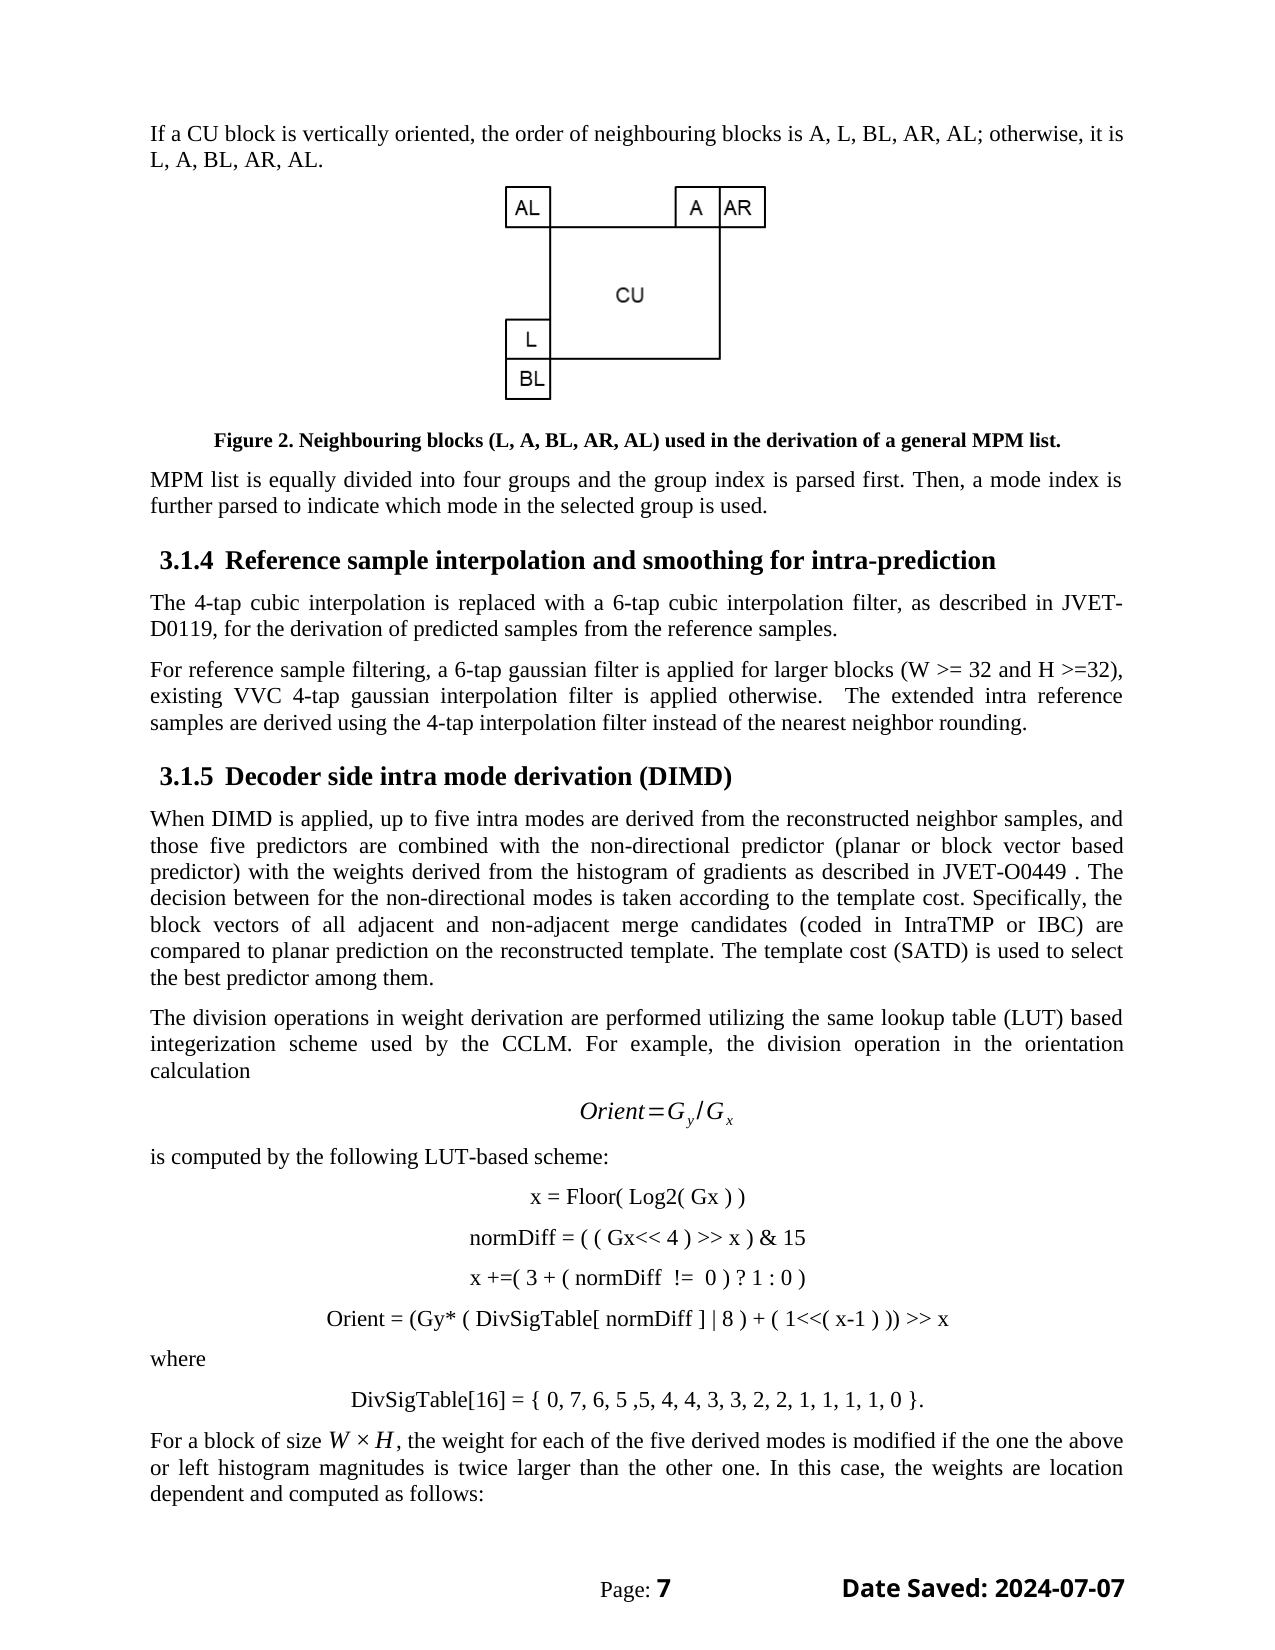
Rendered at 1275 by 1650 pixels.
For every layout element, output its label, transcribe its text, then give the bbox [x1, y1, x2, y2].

text x +=( 3 + ( normDiff != 0 ) ? 1 : 0 ) [150, 1264, 1125, 1291]
text MPM list is equally divided into four groups and the group index is parsed first. Then, a mode index is further parsed to indicate which mode in the selected group is used. [150, 466, 1125, 519]
subtitle Decoder side intra mode derivation (DIMD) [159, 760, 1125, 791]
text DivSigTable[16] = { 0, 7, 6, 5 ,5, 4, 4, 3, 3, 2, 2, 1, 1, 1, 1, 0 }. [150, 1386, 1125, 1412]
text When DIMD is applied, up to five intra modes are derived from the reconstructed neighbor samples, and those five predictors are combined with the non-directional predictor (planar or block vector based predictor) with the weights derived from the histogram of gradients as described in JVET-O0449 . The decision between for the non-directional modes is taken according to the template cost. Specifically, the block vectors of all adjacent and non-adjacent merge candidates (coded in IntraTMP or IBC) are compared to planar prediction on the reconstructed template. The template cost (SATD) is used to select the best predictor among them. [150, 805, 1125, 990]
text For a block of size , the weight for each of the five derived modes is modified if the one the above or left histogram magnitudes is twice larger than the other one. In this case, the weights are location dependent and computed as follows: [150, 1426, 1125, 1507]
text x = Floor( Log2( Gx ) ) [150, 1183, 1125, 1210]
text where [150, 1345, 1125, 1372]
text The 4-tap cubic interpolation is replaced with a 6-tap cubic interpolation filter, as described in JVET-D0119, for the derivation of predicted samples from the reference samples. [150, 589, 1125, 642]
text Orient = (Gy* ( DivSigTable[ normDiff ] | 8 ) + ( 1<<( x-1 ) )) >> x [150, 1305, 1125, 1331]
picture [500, 186, 775, 403]
subtitle Reference sample interpolation and smoothing for intra-prediction [159, 544, 1125, 575]
text is computed by the following LUT-based scheme: [150, 1143, 1125, 1169]
text Figure 2. Neighbouring blocks (L, A, BL, AR, AL) used in the derivation of a general MPM list. [150, 428, 1125, 452]
text The division operations in weight derivation are performed utilizing the same lookup table (LUT) based integerization scheme used by the CCLM. For example, the division operation in the orientation calculation [150, 1004, 1125, 1083]
text normDiff = ( ( Gx<< 4 ) >> x ) & 15 [150, 1224, 1125, 1250]
text For reference sample filtering, a 6-tap gaussian filter is applied for larger blocks (W >= 32 and H >=32), existing VVC 4-tap gaussian interpolation filter is applied otherwise. The extended intra reference samples are derived using the 4-tap interpolation filter instead of the nearest neighbor rounding. [150, 656, 1125, 735]
text If a CU block is vertically oriented, the order of neighbouring blocks is A, L, BL, AR, AL; otherwise, it is L, A, BL, AR, AL. [150, 120, 1125, 173]
